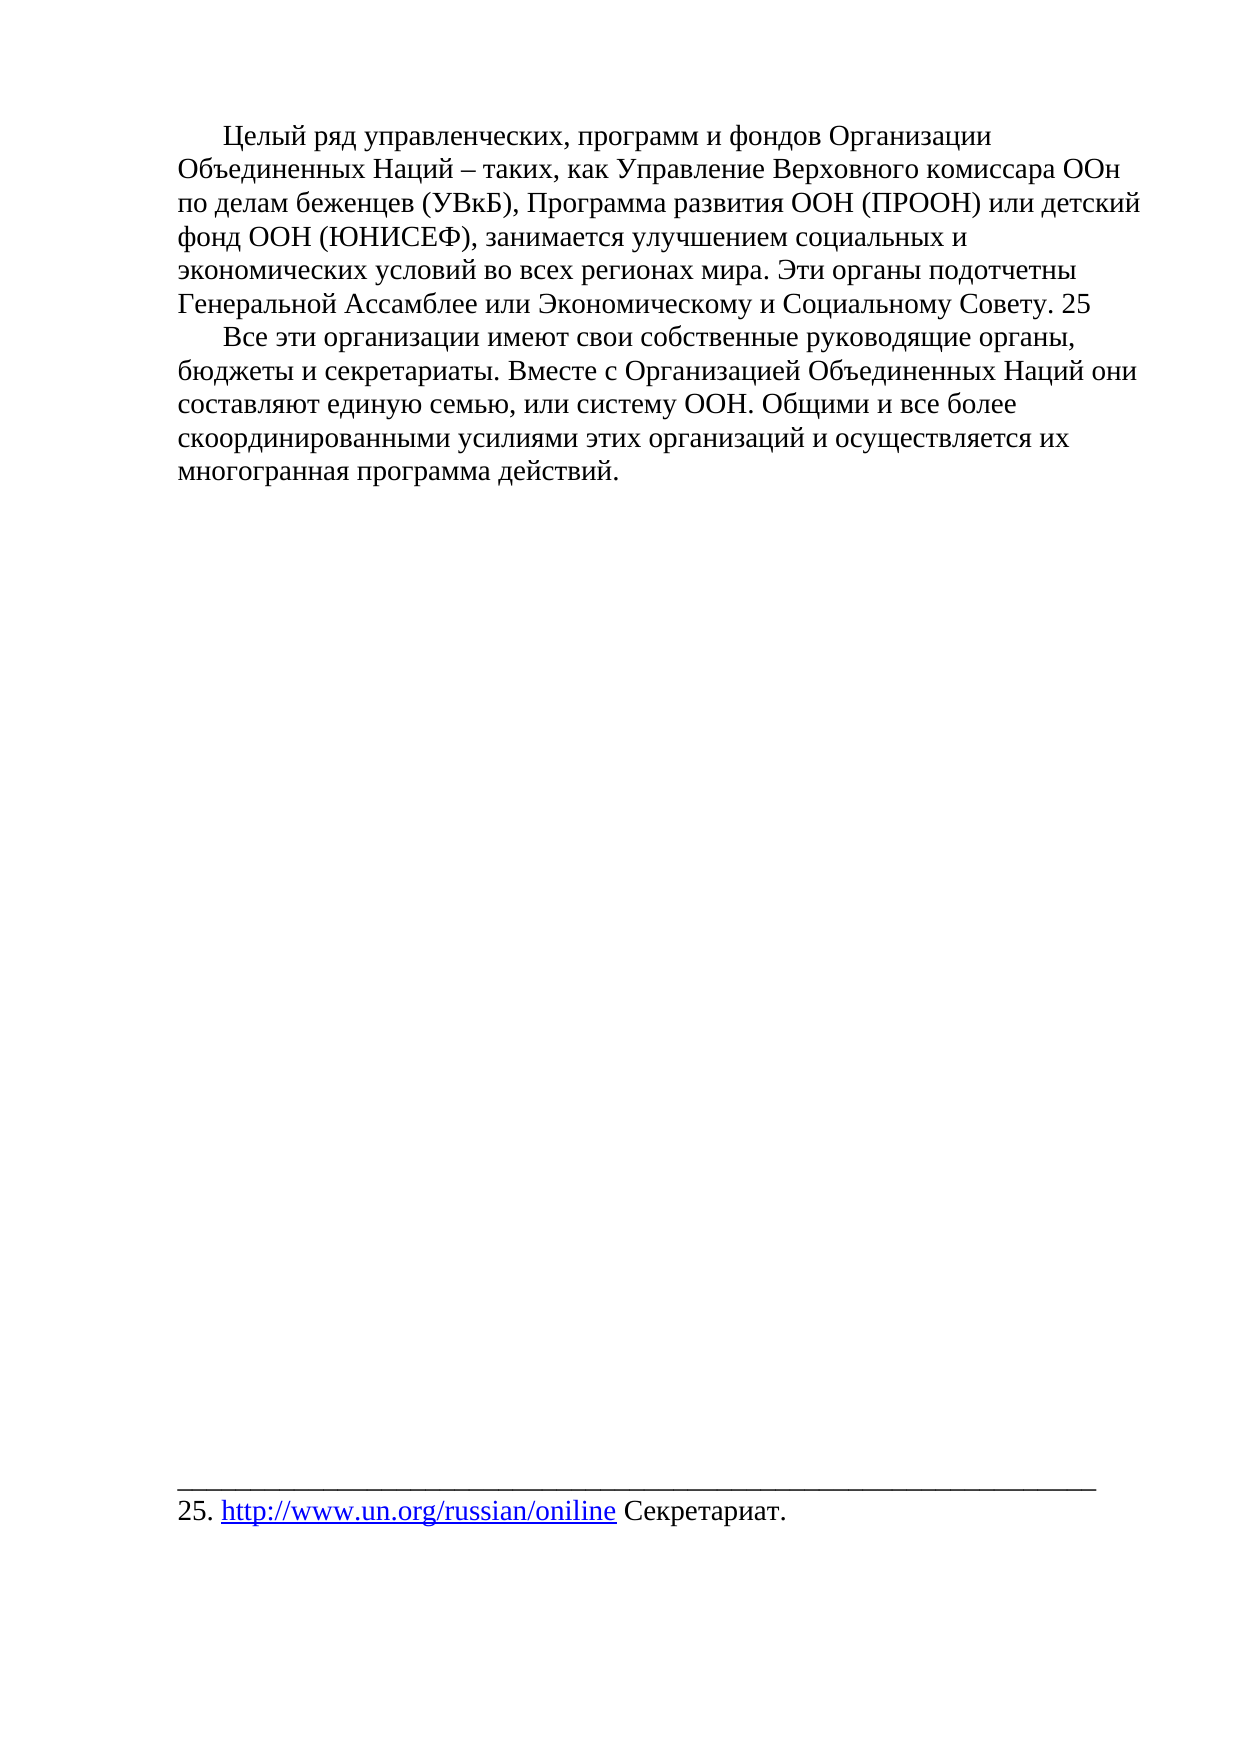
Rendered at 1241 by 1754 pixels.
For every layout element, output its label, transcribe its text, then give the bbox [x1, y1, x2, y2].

text _______________________________________________________________ [177, 1460, 1152, 1493]
text 25. http://www.un.org/russian/oniline Секретариат. [177, 1493, 1152, 1527]
text Целый ряд управленческих, программ и фондов Организации Объединенных Наций – таких, как Управление Верховного комиссара ООн по делам беженцев (УВкБ), Программа развития ООН (ПРООН) или детский фонд ООН (ЮНИСЕФ), занимается улучшением социальных и экономических условий во всех регионах мира. Эти органы подотчетны Генеральной Ассамблее или Экономическому и Социальному Совету. 25 [177, 118, 1152, 319]
text Все эти организации имеют свои собственные руководящие органы, бюджеты и секретариаты. Вместе с Организацией Объединенных Наций они составляют единую семью, или систему ООН. Общими и все более скоординированными усилиями этих организаций и осуществляется их многогранная программа действий. [177, 319, 1152, 487]
